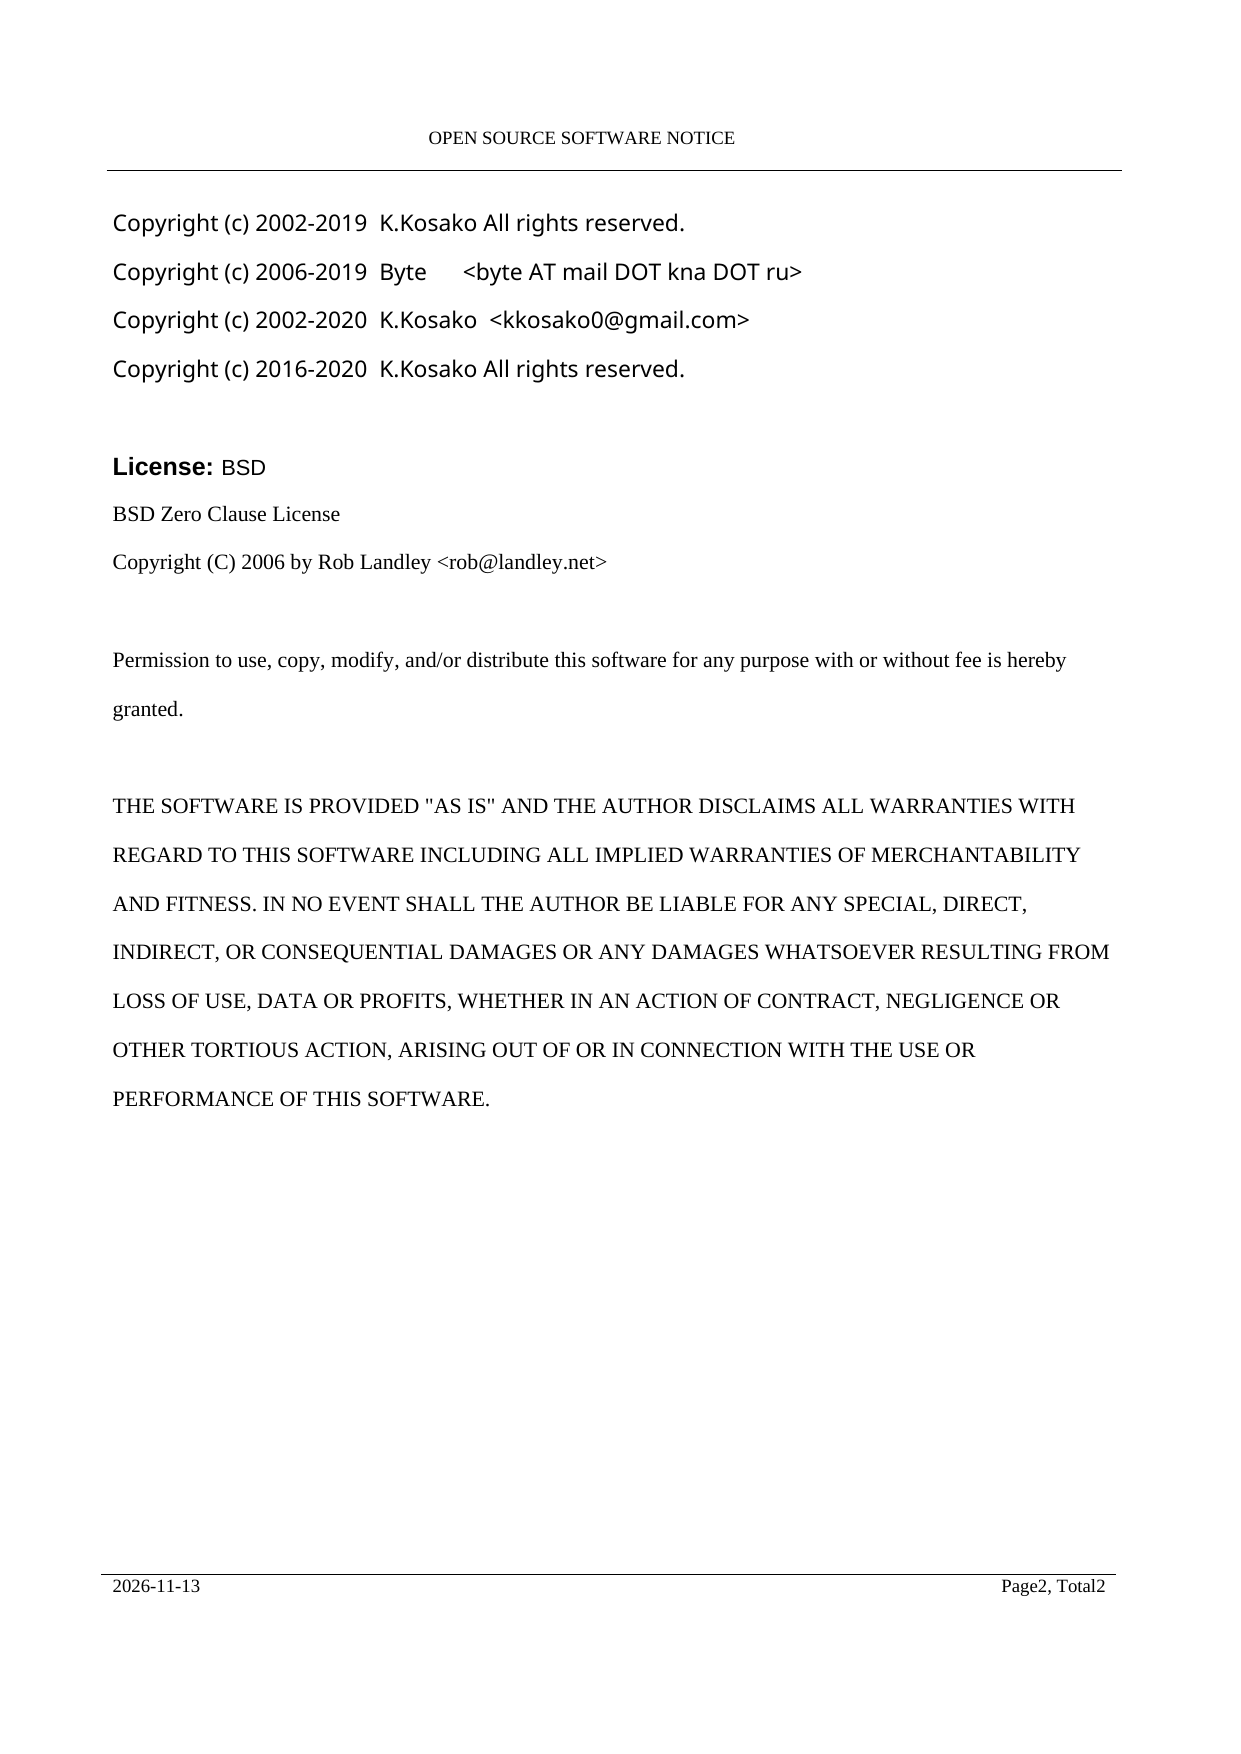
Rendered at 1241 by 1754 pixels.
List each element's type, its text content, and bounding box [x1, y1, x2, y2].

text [112, 206, 1128, 434]
text License: BSD [112, 450, 1128, 483]
text BSD Zero Clause License Copyright (C) 2006 by Rob Landley <rob@landley.net> Permission to use, copy, modify, and/or distribute this software for any purpose with or without fee is hereby granted. THE SOFTWARE IS PROVIDED "AS IS" AND THE AUTHOR DISCLAIMS ALL WARRANTIES WITH REGARD TO THIS SOFTWARE INCLUDING ALL IMPLIED WARRANTIES OF MERCHANTABILITY AND FITNESS. IN NO EVENT SHALL THE AUTHOR BE LIABLE FOR ANY SPECIAL, DIRECT, INDIRECT, OR CONSEQUENTIAL DAMAGES OR ANY DAMAGES WHATSOEVER RESULTING FROM LOSS OF USE, DATA OR PROFITS, WHETHER IN AN ACTION OF CONTRACT, NEGLIGENCE OR OTHER TORTIOUS ACTION, ARISING OUT OF OR IN CONNECTION WITH THE USE OR PERFORMANCE OF THIS SOFTWARE. [112, 497, 1128, 1163]
